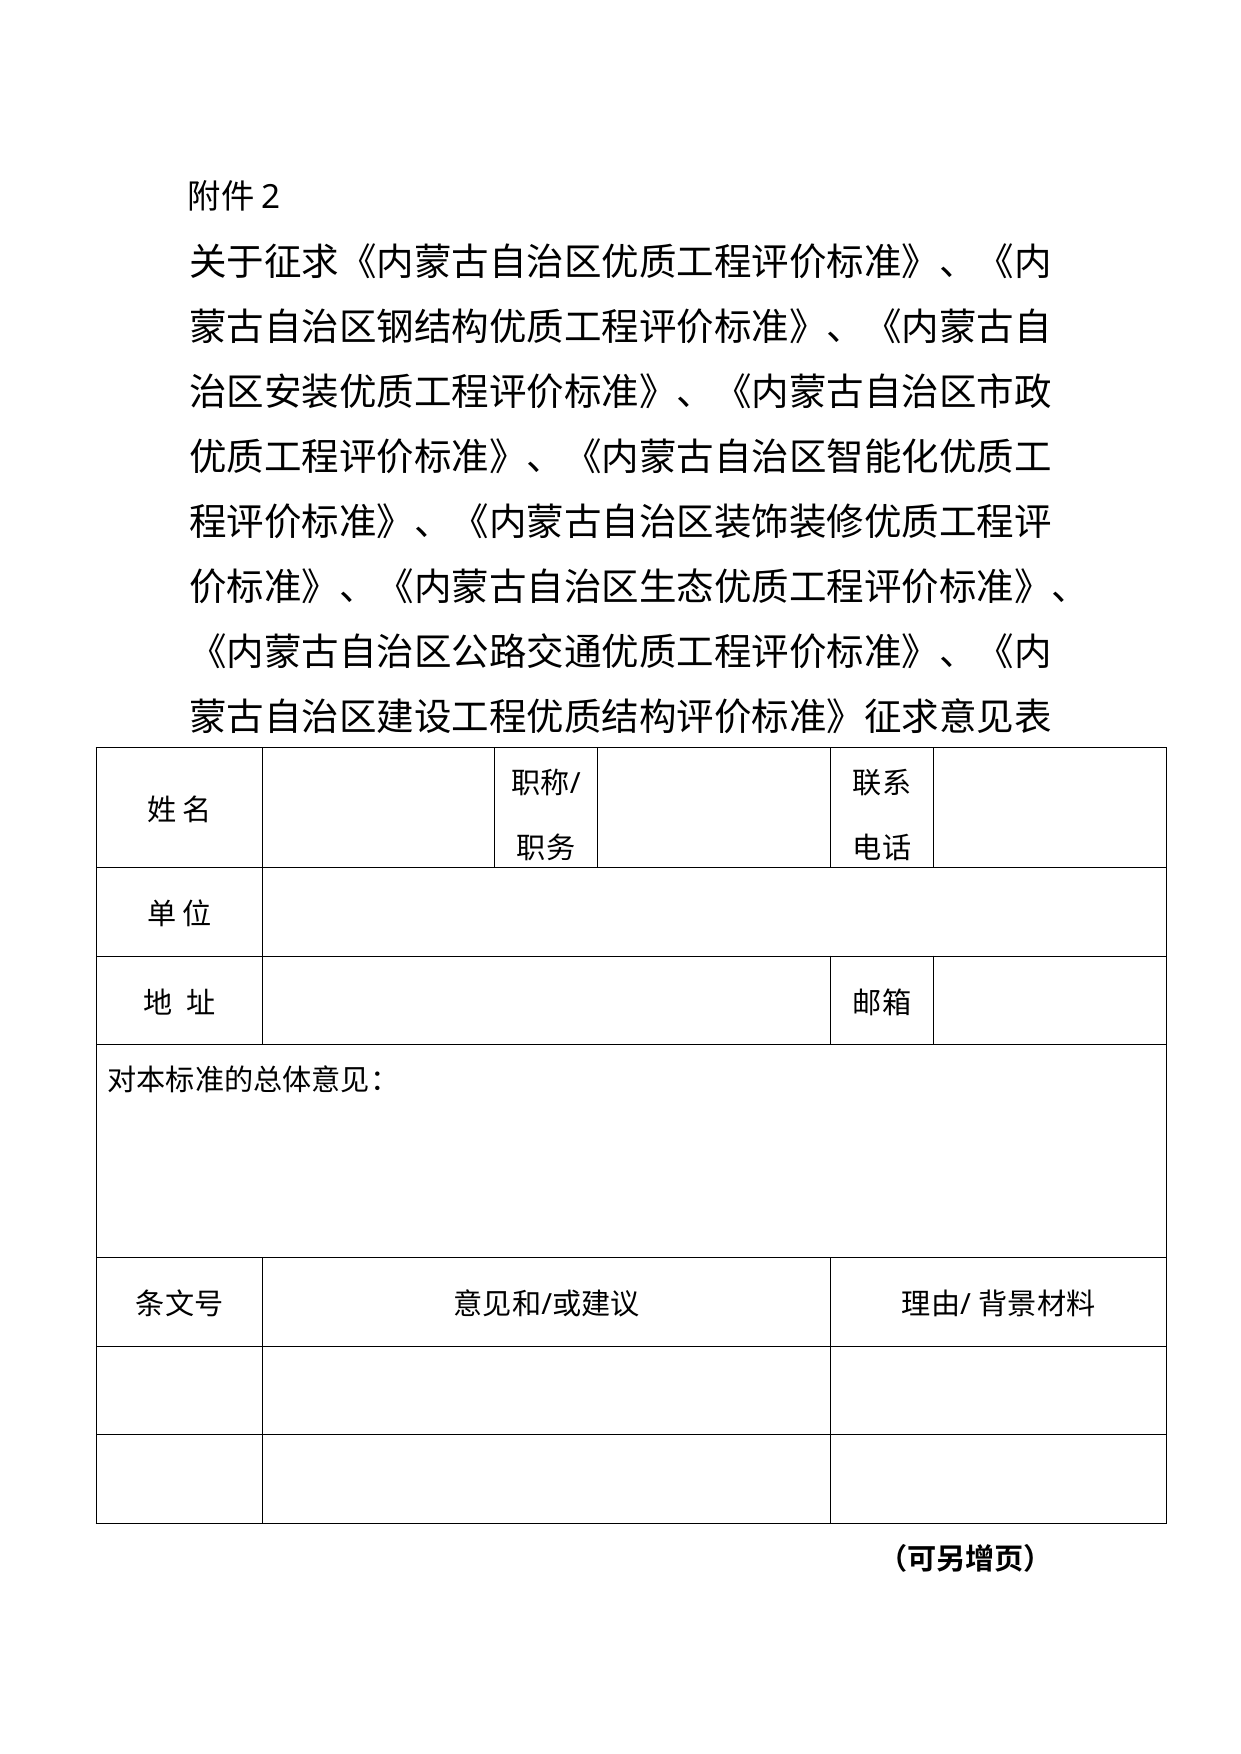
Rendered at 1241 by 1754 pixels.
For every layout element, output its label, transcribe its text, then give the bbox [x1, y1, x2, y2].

table_cell [263, 868, 1166, 956]
text 附件2 [187, 162, 1053, 227]
table_cell [831, 1347, 1166, 1434]
table_cell [263, 1347, 830, 1434]
table_header 姓 名 [97, 748, 262, 867]
text 关于征求《内蒙古自治区优质工程评价标准》、《内蒙古自治区钢结构优质工程评价标准》、《内蒙古自治区安装优质工程评价标准》、《内蒙古自治区市政优质工程评价标准》、《内蒙古自治区智能化优质工程评价标准》、《内蒙古自治区装饰装修优质工程评价标准》、《内蒙古自治区生态优质工程评价标准》、《内蒙古自治区公路交通优质工程评价标准》、《内蒙古自治区建设工程优质结构评价标准》征求意见表 [187, 227, 1053, 747]
table_cell [97, 1347, 262, 1434]
table_header [263, 748, 494, 867]
table_cell [831, 1435, 1166, 1523]
table_cell 理由/ 背景材料 [831, 1258, 1166, 1346]
table_cell 单 位 [97, 868, 262, 956]
table_cell 地 址 [97, 957, 262, 1044]
table_cell 条文号 [97, 1258, 262, 1346]
table_cell [97, 1435, 262, 1523]
table_header [934, 748, 1166, 867]
text （可另增页） [187, 1524, 1053, 1589]
table_cell [263, 1435, 830, 1523]
table_header 联系电话 [831, 748, 933, 867]
table_cell [934, 957, 1166, 1044]
table_cell [263, 957, 830, 1044]
table_cell 对本标准的总体意见： [97, 1045, 1166, 1257]
table_header [598, 748, 830, 867]
table_header 职称/职务 [495, 748, 597, 867]
table_cell 意见和/或建议 [263, 1258, 830, 1346]
table_cell 邮箱 [831, 957, 933, 1044]
